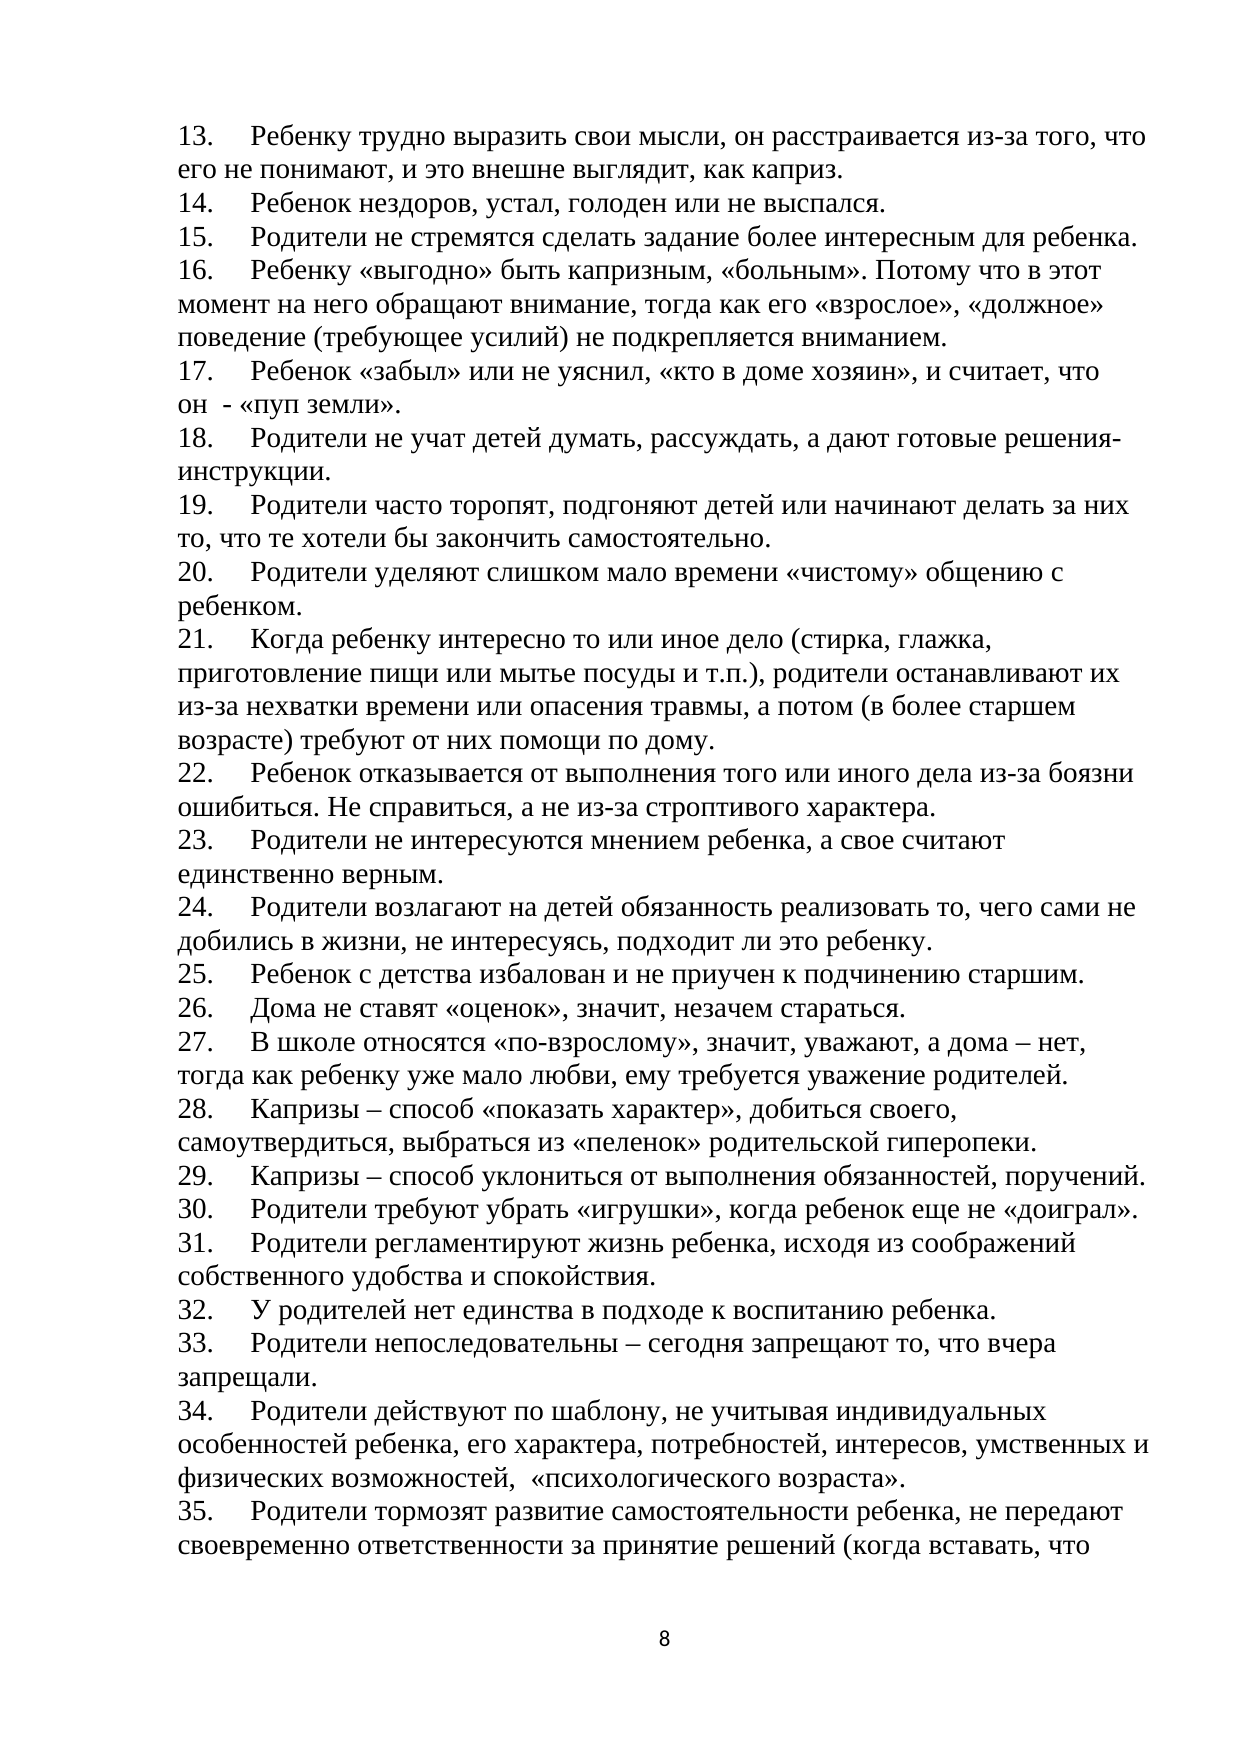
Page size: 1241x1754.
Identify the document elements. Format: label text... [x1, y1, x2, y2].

text 16. Ребенку «выгодно» быть капризным, «больным». Потому что в этот момент на него обращают внимание, тогда как его «взрослое», «должное» поведение (требующее усилий) не подкрепляется вниманием. [177, 252, 1152, 353]
text 14. Ребенок нездоров, устал, голоден или не выспался. [177, 185, 1152, 219]
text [177, 1493, 1152, 1560]
text 20. Родители уделяют слишком мало времени «чистому» общению с ребенком. [177, 554, 1152, 621]
text 32. У родителей нет единства в подходе к воспитанию ребенка. [177, 1292, 1152, 1326]
text 22. Ребенок отказывается от выполнения того или иного дела из-за боязни ошибиться. Не справиться, а не из-за строптивого характера. [177, 755, 1152, 822]
text 28. Капризы – способ «показать характер», добиться своего, самоутвердиться, выбраться из «пеленок» родительской гиперопеки. [177, 1091, 1152, 1158]
text 29. Капризы – способ уклониться от выполнения обязанностей, поручений. [177, 1158, 1152, 1191]
text 15. Родители не стремятся сделать задание более интересным для ребенка. [177, 219, 1152, 252]
text 33. Родители непоследовательны – сегодня запрещают то, что вчера запрещали. [177, 1326, 1152, 1393]
text 25. Ребенок с детства избалован и не приучен к подчинению старшим. [177, 957, 1152, 990]
text 31. Родители регламентируют жизнь ребенка, исходя из соображений собственного удобства и спокойствия. [177, 1225, 1152, 1292]
text 26. Дома не ставят «оценок», значит, незачем стараться. [177, 990, 1152, 1024]
text 19. Родители часто торопят, подгоняют детей или начинают делать за них то, что те хотели бы закончить самостоятельно. [177, 487, 1152, 554]
text 18. Родители не учат детей думать, рассуждать, а дают готовые решения-инструкции. [177, 420, 1152, 487]
text 21. Когда ребенку интересно то или иное дело (стирка, глажка, приготовление пищи или мытье посуды и т.п.), родители останавливают их из-за нехватки времени или опасения травмы, а потом (в более старшем возрасте) требуют от них помощи по дому. [177, 621, 1152, 755]
text 24. Родители возлагают на детей обязанность реализовать то, чего сами не добились в жизни, не интересуясь, подходит ли это ребенку. [177, 889, 1152, 957]
text 27. В школе относятся «по-взрослому», значит, уважают, а дома – нет, тогда как ребенку уже мало любви, ему требуется уважение родителей. [177, 1024, 1152, 1091]
text 17. Ребенок «забыл» или не уяснил, «кто в доме хозяин», и считает, что он - «пуп земли». [177, 353, 1152, 420]
text 30. Родители требуют убрать «игрушки», когда ребенок еще не «доиграл». [177, 1191, 1152, 1225]
text 13. Ребенку трудно выразить свои мысли, он расстраивается из-за того, что его не понимают, и это внешне выглядит, как каприз. [177, 118, 1152, 185]
text 23. Родители не интересуются мнением ребенка, а свое считают единственно верным. [177, 822, 1152, 889]
text 34. Родители действуют по шаблону, не учитывая индивидуальных особенностей ребенка, его характера, потребностей, интересов, умственных и физических возможностей, «психологического возраста». [177, 1393, 1152, 1493]
